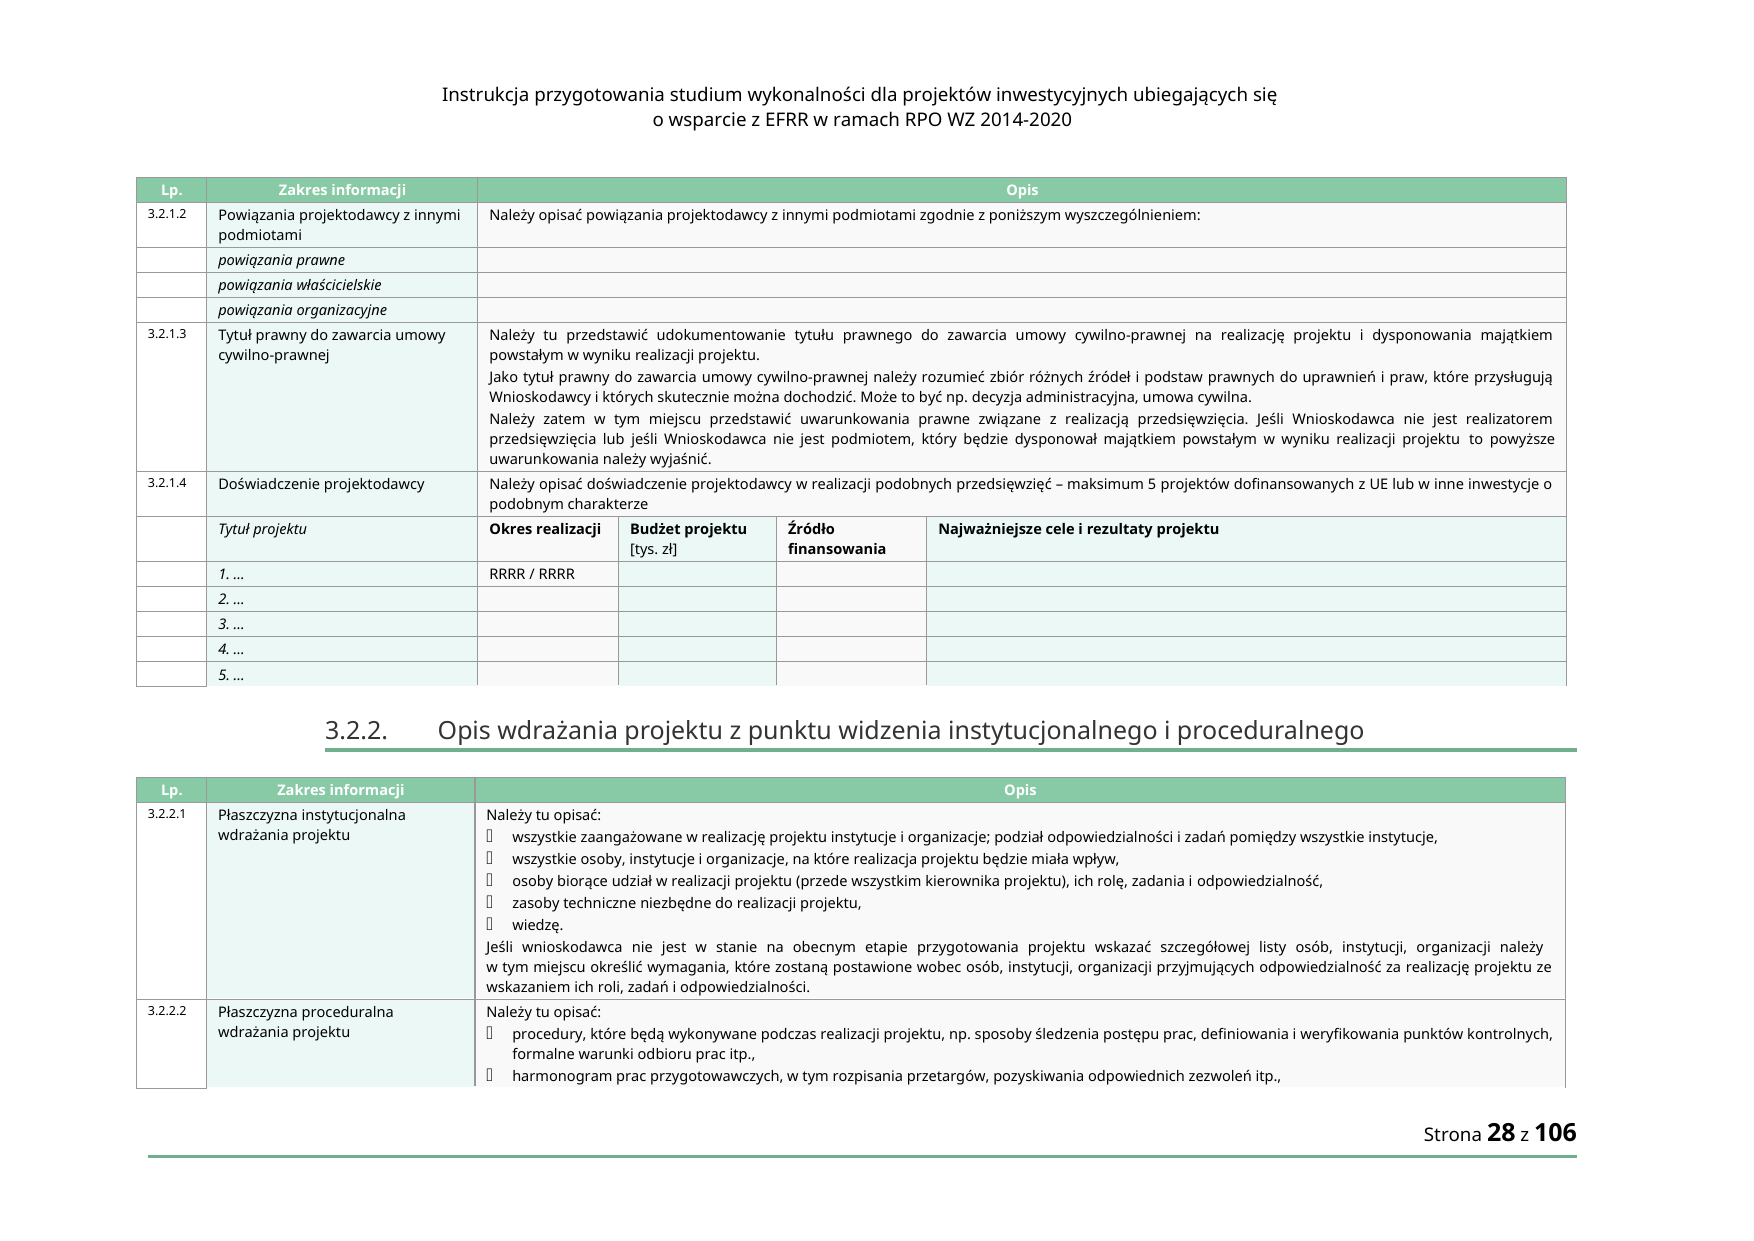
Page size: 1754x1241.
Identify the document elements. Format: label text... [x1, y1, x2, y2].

table_header Zakres informacji [207, 178, 477, 202]
table_cell [927, 587, 1566, 611]
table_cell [475, 1000, 1565, 1087]
table_cell [137, 587, 206, 611]
table_cell [619, 662, 777, 686]
table_cell 2. … [207, 587, 477, 611]
table_cell Tytuł projektu [207, 517, 477, 561]
table_cell [927, 637, 1566, 661]
table_header Zakres informacji [207, 778, 474, 802]
table_cell [777, 612, 926, 636]
table_cell Najważniejsze cele i rezultaty projektu [927, 517, 1566, 561]
table_cell Należy tu opisać: wszystkie zaangażowane w realizację projektu instytucje i organizacje; podział odpowiedzialności i zadań pomiędzy wszystkie instytucje, wszystkie osoby, instytucje i organizacje, na które realizacja projektu będzie miała wpływ, osoby biorące udział w realizacji projektu (przede wszystkim kierownika projektu), ich rolę, zadania i odpowiedzialność, zasoby techniczne niezbędne do realizacji projektu, wiedzę. Jeśli wnioskodawca nie jest w stanie na obecnym etapie przygotowania projektu wskazać szczegółowej listy osób, instytucji, organizacji należy w tym miejscu określić wymagania, które zostaną postawione wobec osób, instytucji, organizacji przyjmujących odpowiedzialność za realizację projektu ze wskazaniem ich roli, zadań i odpowiedzialności. [476, 803, 1565, 998]
table_cell RRRR / RRRR [478, 562, 618, 586]
table_cell [137, 273, 206, 297]
table_cell [137, 298, 206, 322]
table_header Opis [478, 178, 1566, 202]
subtitle Opis wdrażania projektu z punktu widzenia instytucjonalnego i proceduralnego [325, 712, 1577, 748]
table_cell 3.2.1.3 [137, 323, 206, 471]
table_cell Okres realizacji [478, 517, 618, 561]
table_cell [927, 612, 1566, 636]
table_cell [478, 637, 618, 661]
table_cell [478, 273, 1566, 297]
table_cell [777, 637, 926, 661]
table_cell [137, 662, 206, 686]
table_cell Należy tu przedstawić udokumentowanie tytułu prawnego do zawarcia umowy cywilno-prawnej na realizację projektu i dysponowania majątkiem powstałym w wyniku realizacji projektu. Jako tytuł prawny do zawarcia umowy cywilno-prawnej należy rozumieć zbiór różnych źródeł i podstaw prawnych do uprawnień i praw, które przysługują Wnioskodawcy i których skutecznie można dochodzić. Może to być np. decyzja administracyjna, umowa cywilna. Należy zatem w tym miejscu przedstawić uwarunkowania prawne związane z realizacją przedsięwzięcia. Jeśli Wnioskodawca nie jest realizatorem przedsięwzięcia lub jeśli Wnioskodawca nie jest podmiotem, który będzie dysponował majątkiem powstałym w wyniku realizacji projektu to powyższe uwarunkowania należy wyjaśnić. [478, 323, 1566, 471]
table_cell 1. … [207, 562, 477, 586]
table_cell [927, 562, 1566, 586]
table_cell Budżet projektu [tys. zł] [619, 517, 776, 561]
table_cell Powiązania projektodawcy z innymi podmiotami [207, 203, 477, 247]
table_header Opis [476, 778, 1565, 802]
table_cell 3.2.1.2 [137, 203, 206, 247]
table_cell [478, 612, 618, 636]
table_cell [137, 612, 206, 636]
table_header Lp. [137, 778, 206, 802]
table_cell powiązania właścicielskie [207, 273, 477, 297]
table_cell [207, 1000, 475, 1087]
table_cell 5. … [207, 662, 478, 686]
table_cell [137, 248, 206, 272]
table_cell 3.2.2.2 [137, 1000, 206, 1087]
table_cell powiązania organizacyjne [207, 298, 477, 322]
table_cell Źródło finansowania [777, 517, 926, 561]
table_cell [137, 562, 206, 586]
table_cell [478, 587, 618, 611]
table_header Lp. [137, 178, 206, 202]
table_cell Należy opisać doświadczenie projektodawcy w realizacji podobnych przedsięwzięć – maksimum 5 projektów dofinansowanych z UE lub w inne inwestycje o podobnym charakterze [478, 472, 1566, 516]
table_cell [137, 517, 206, 561]
table_cell [478, 662, 618, 686]
table_cell [777, 587, 926, 611]
table_cell [619, 562, 776, 586]
table_cell Doświadczenie projektodawcy [207, 472, 477, 516]
table_cell [927, 662, 1566, 686]
table_cell Tytuł prawny do zawarcia umowy cywilno-prawnej [207, 323, 477, 471]
table_cell [478, 248, 1566, 272]
table_cell powiązania prawne [207, 248, 477, 272]
table_cell 3.2.2.1 [137, 803, 206, 998]
table_cell [777, 662, 927, 686]
table_cell 4. … [207, 637, 477, 661]
table_cell Należy opisać powiązania projektodawcy z innymi podmiotami zgodnie z poniższym wyszczególnieniem: [478, 203, 1566, 247]
table_cell 3. … [207, 612, 477, 636]
table_cell [619, 637, 776, 661]
table_cell [777, 562, 926, 586]
table_cell [137, 637, 206, 661]
table_cell [478, 298, 1566, 322]
table_cell Płaszczyzna instytucjonalna wdrażania projektu [207, 803, 474, 998]
table_cell [619, 612, 776, 636]
table_cell 3.2.1.4 [137, 472, 206, 516]
table_cell [619, 587, 776, 611]
